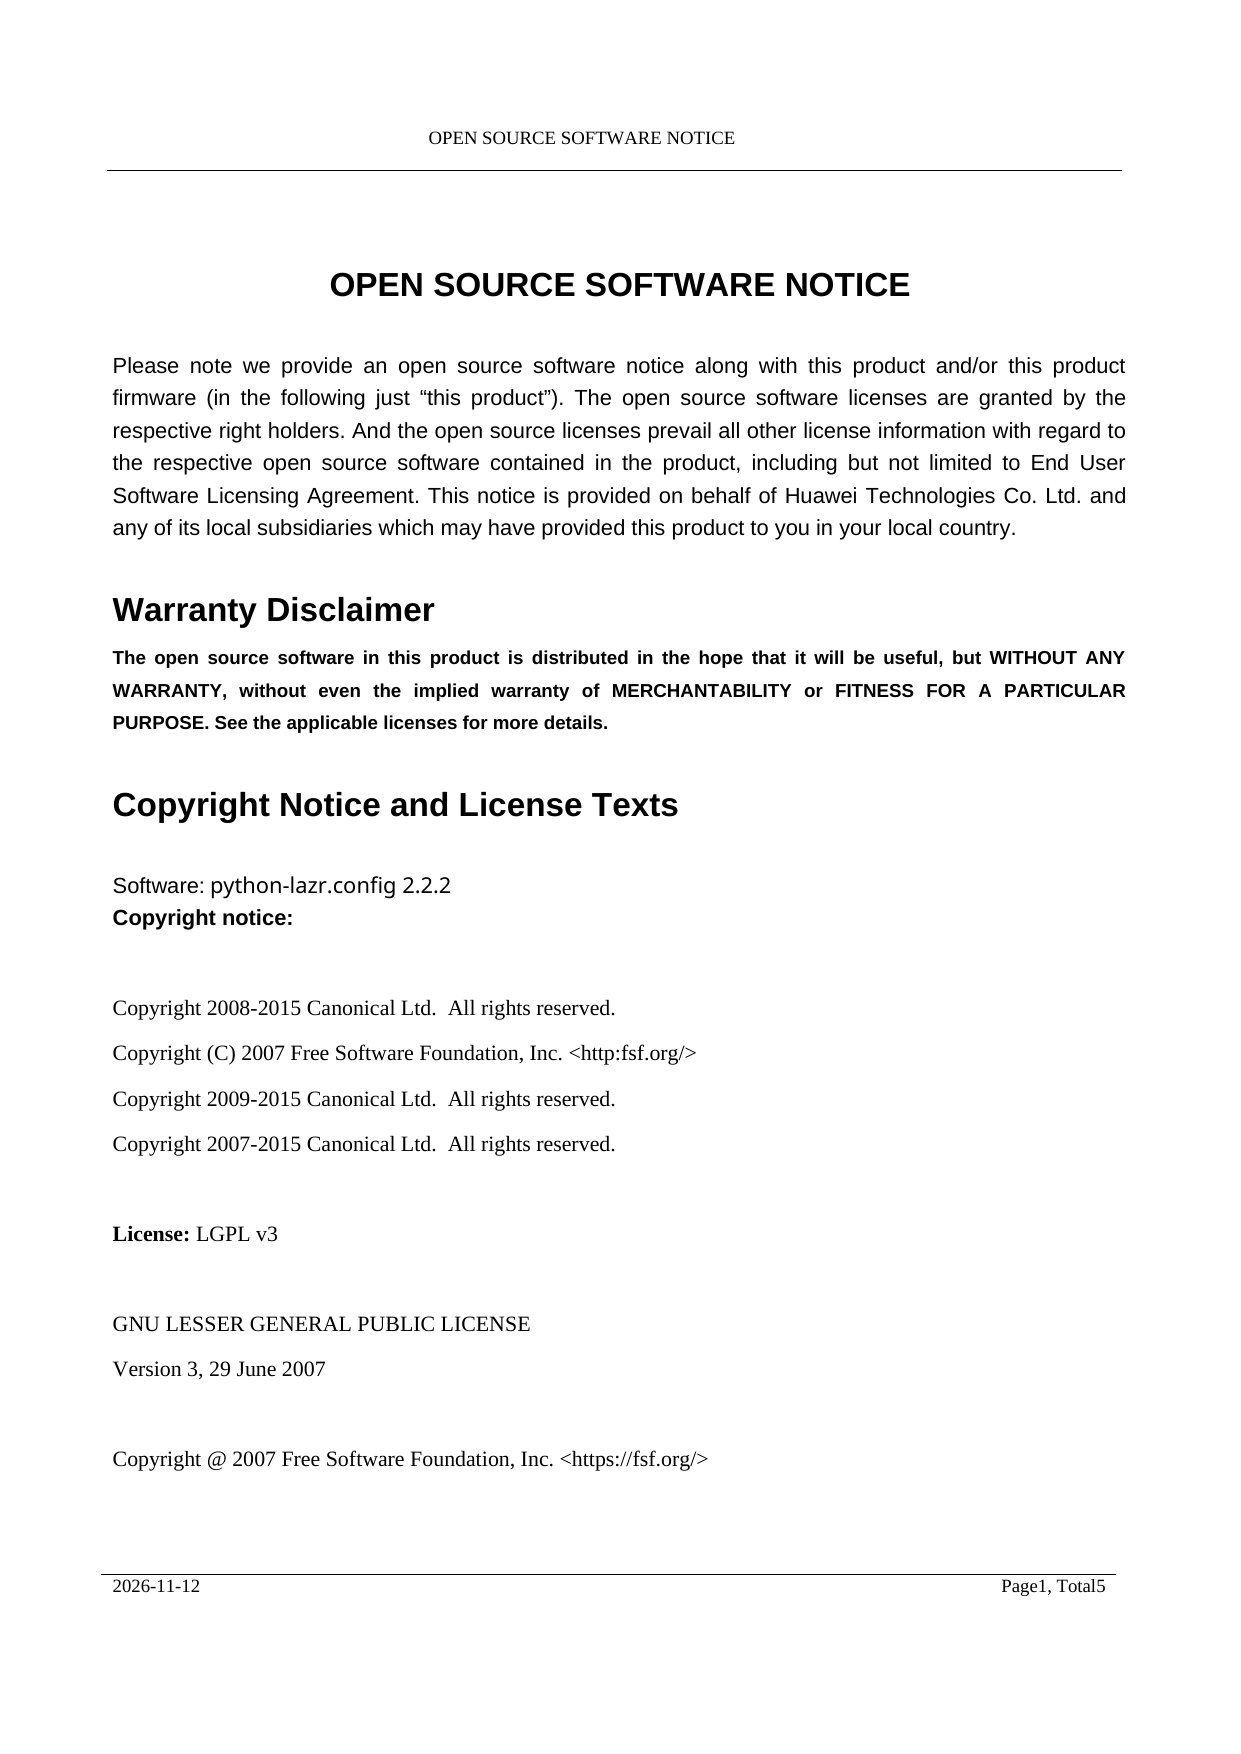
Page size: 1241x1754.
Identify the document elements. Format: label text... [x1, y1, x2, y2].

text License: LGPL v3 [112, 1217, 1128, 1250]
text Copyright 2007-2015 Canonical Ltd. All rights reserved. [112, 1127, 1128, 1159]
text Copyright 2008-2015 Canonical Ltd. All rights reserved. [112, 992, 1128, 1024]
text Version 3, 29 June 2007 [112, 1352, 1128, 1385]
text GNU LESSER GENERAL PUBLIC LICENSE [112, 1307, 1128, 1340]
text Copyright @ 2007 Free Software Foundation, Inc. <https://fsf.org/> [112, 1443, 1128, 1475]
text Software: python-lazr.config 2.2.2 [112, 869, 1128, 901]
text Warranty Disclaimer [112, 576, 1128, 641]
text The open source software in this product is distributed in the hope that it will be useful, but WITHOUT ANY WARRANTY, without even the implied warranty of MERCHANTABILITY or FITNESS FOR A PARTICULAR PURPOSE. See the applicable licenses for more details. [112, 641, 1128, 739]
text Please note we provide an open source software notice along with this product and/or this product firmware (in the following just “this product”). The open source software licenses are granted by the respective right holders. And the open source licenses prevail all other license information with regard to the respective open source software contained in the product, including but not limited to End User Software Licensing Agreement. This notice is provided on behalf of Huawei Technologies Co. Ltd. and any of its local subsidiaries which may have provided this product to you in your local country. [112, 349, 1128, 544]
text Copyright 2009-2015 Canonical Ltd. All rights reserved. [112, 1082, 1128, 1114]
text Copyright notice: [112, 901, 1128, 934]
text Copyright Notice and License Texts [112, 771, 1128, 836]
text Copyright (C) 2007 Free Software Foundation, Inc. <http:fsf.org/> [112, 1037, 1128, 1069]
text OPEN SOURCE SOFTWARE NOTICE [112, 251, 1128, 316]
